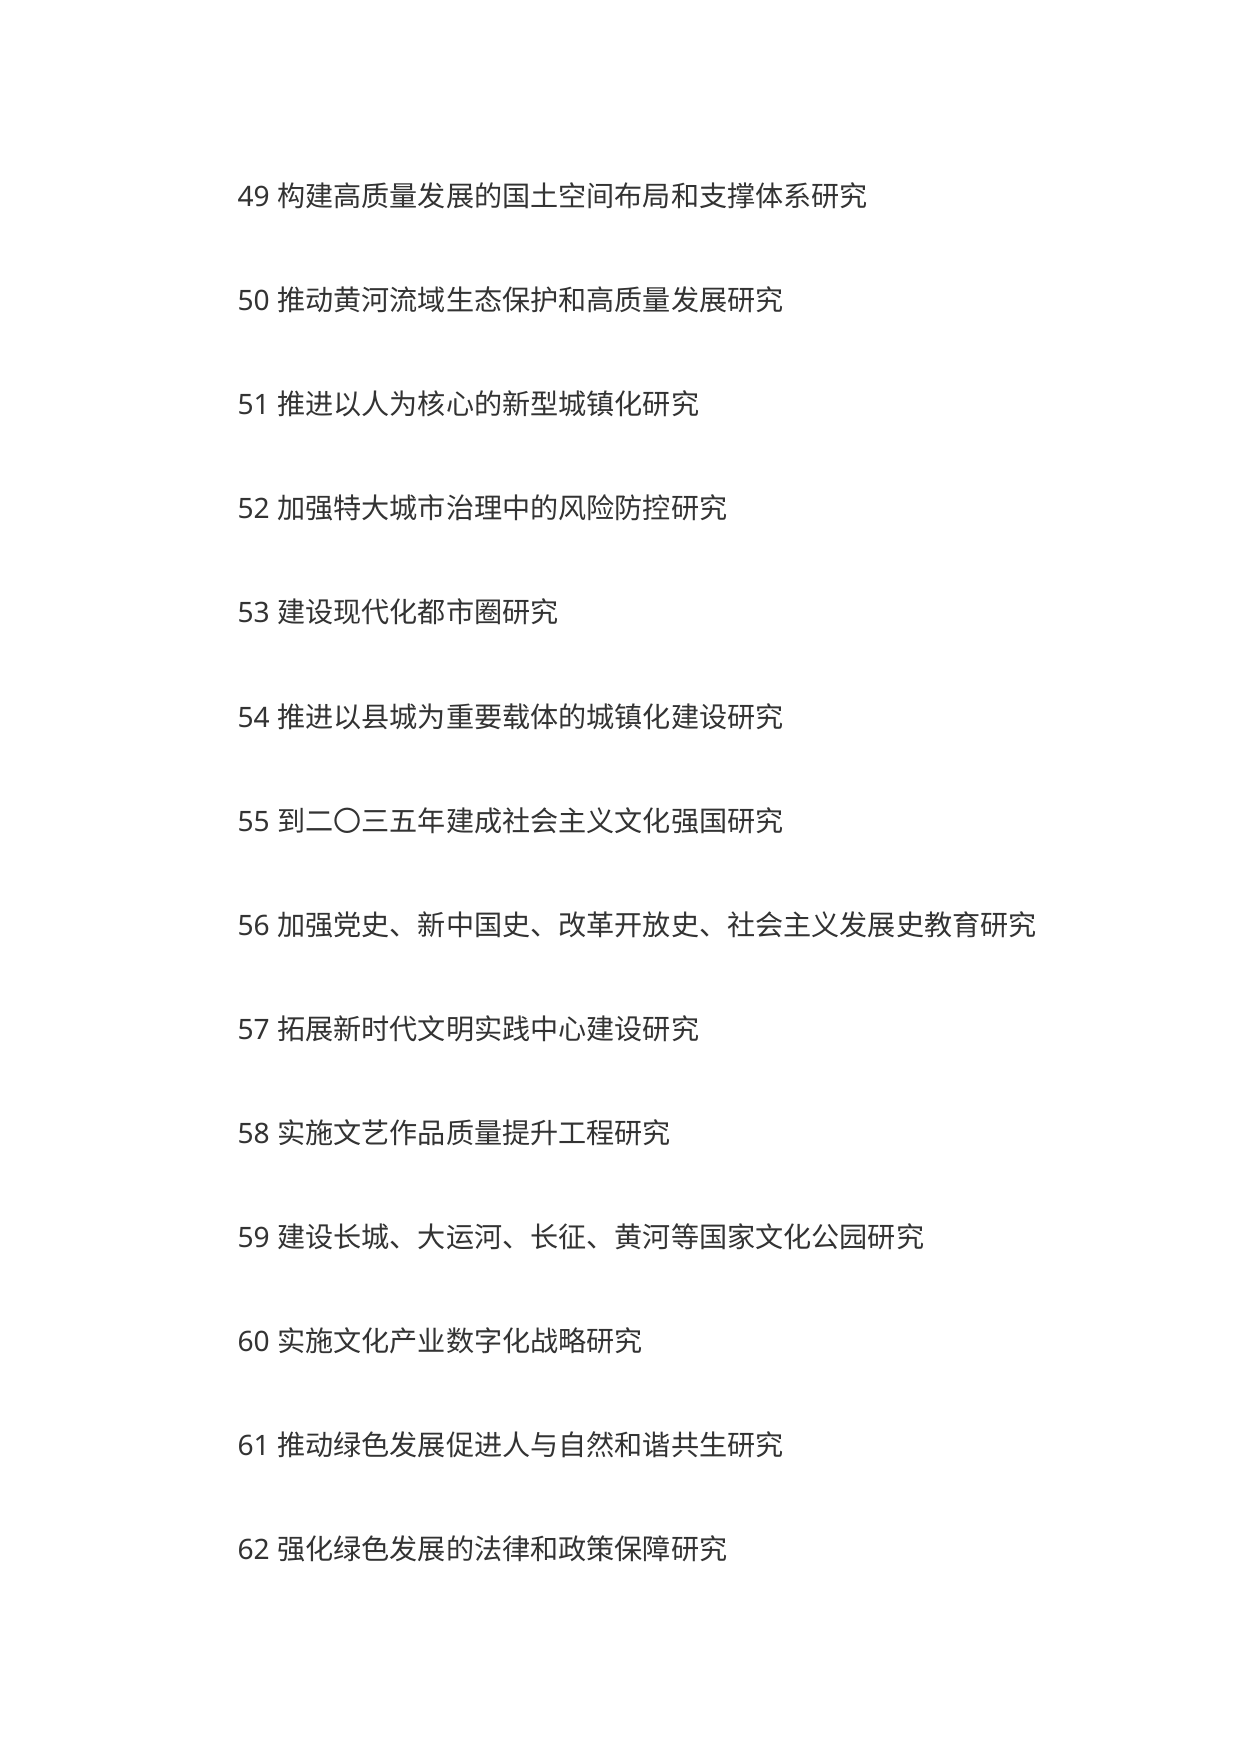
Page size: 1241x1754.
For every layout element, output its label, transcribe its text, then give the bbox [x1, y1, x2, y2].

text 61 推动绿色发展促进人与自然和谐共生研究 [187, 1411, 1053, 1476]
text 52 加强特大城市治理中的风险防控研究 [187, 474, 1053, 539]
text 49 构建高质量发展的国土空间布局和支撑体系研究 [187, 162, 1053, 227]
text 50 推动黄河流域生态保护和高质量发展研究 [187, 266, 1053, 331]
text 54 推进以县城为重要载体的城镇化建设研究 [187, 682, 1053, 747]
text 55 到二〇三五年建成社会主义文化强国研究 [187, 786, 1053, 851]
text 58 实施文艺作品质量提升工程研究 [187, 1098, 1053, 1163]
text 51 推进以人为核心的新型城镇化研究 [187, 370, 1053, 435]
text 62 强化绿色发展的法律和政策保障研究 [187, 1515, 1053, 1580]
text 60 实施文化产业数字化战略研究 [187, 1307, 1053, 1372]
text 57 拓展新时代文明实践中心建设研究 [187, 994, 1053, 1059]
text 53 建设现代化都市圈研究 [187, 578, 1053, 643]
text 59 建设长城、大运河、长征、黄河等国家文化公园研究 [187, 1203, 1053, 1268]
text 56 加强党史、新中国史、改革开放史、社会主义发展史教育研究 [187, 890, 1053, 955]
